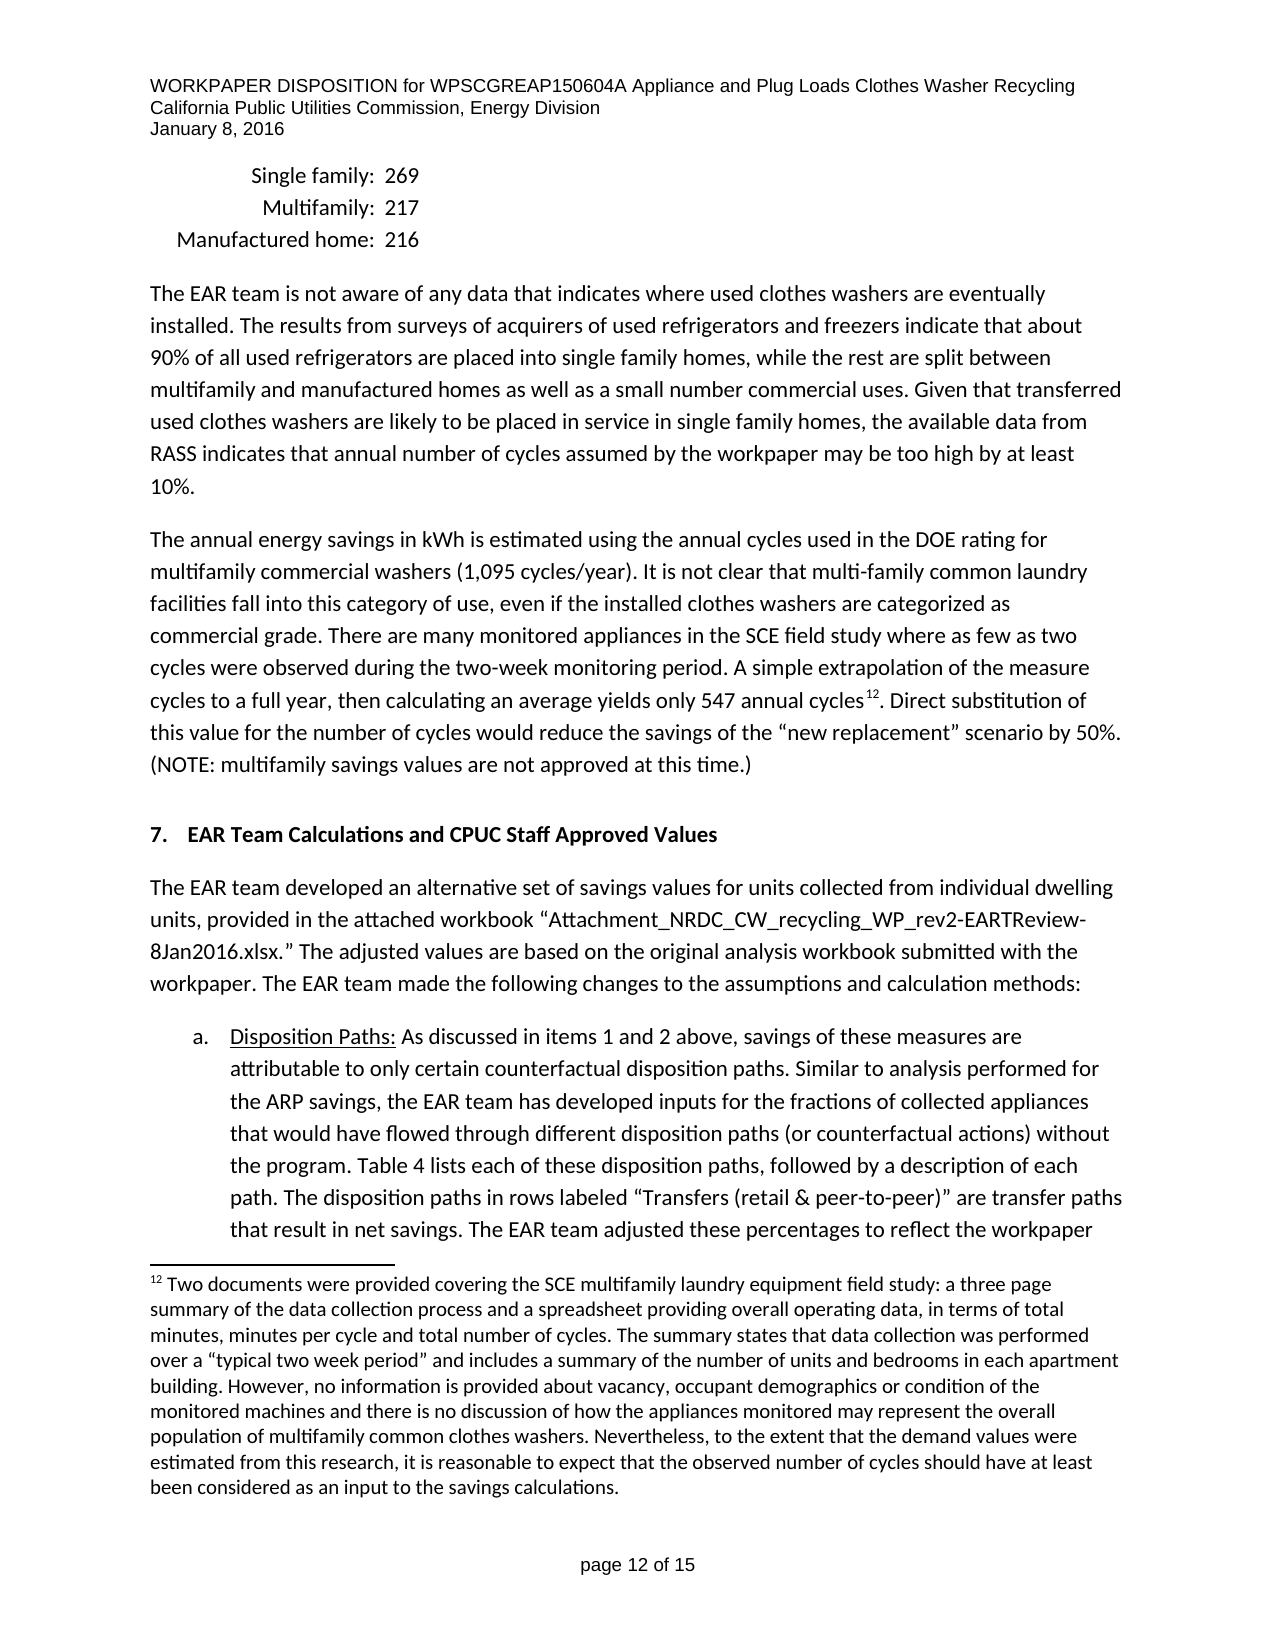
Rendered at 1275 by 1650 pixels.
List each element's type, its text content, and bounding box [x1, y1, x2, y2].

text The EAR team developed an alternative set of savings values for units collected from individual dwelling units, provided in the attached workbook “Attachment_NRDC_CW_recycling_WP_rev2-EARTReview-8Jan2016.xlsx.” The adjusted values are based on the original analysis workbook submitted with the workpaper. The EAR team made the following changes to the assumptions and calculation methods: [150, 873, 1125, 997]
text Manufactured home: 216 [150, 226, 1125, 254]
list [192, 1022, 1125, 1243]
text The EAR team is not aware of any data that indicates where used clothes washers are eventually installed. The results from surveys of acquirers of used refrigerators and freezers indicate that about 90% of all used refrigerators are placed into single family homes, while the rest are split between multifamily and manufactured homes as well as a small number commercial uses. Given that transferred used clothes washers are likely to be placed in service in single family homes, the available data from RASS indicates that annual number of cycles assumed by the workpaper may be too high by at least 10%. [150, 279, 1125, 500]
text The annual energy savings in kWh is estimated using the annual cycles used in the DOE rating for multifamily commercial washers (1,095 cycles/year). It is not clear that multi-family common laundry facilities fall into this category of use, even if the installed clothes washers are categorized as commercial grade. There are many monitored appliances in the SCE field study where as few as two cycles were observed during the two-week monitoring period. A simple extrapolation of the measure cycles to a full year, then calculating an average yields only 547 annual cycles. Direct substitution of this value for the number of cycles would reduce the savings of the “new replacement” scenario by 50%. (NOTE: multifamily savings values are not approved at this time.) [150, 525, 1125, 778]
text Single family: 269 [150, 161, 1125, 189]
list EAR Team Calculations and CPUC Staff Approved Values [150, 820, 1125, 848]
text Multifamily: 217 [150, 193, 1125, 221]
